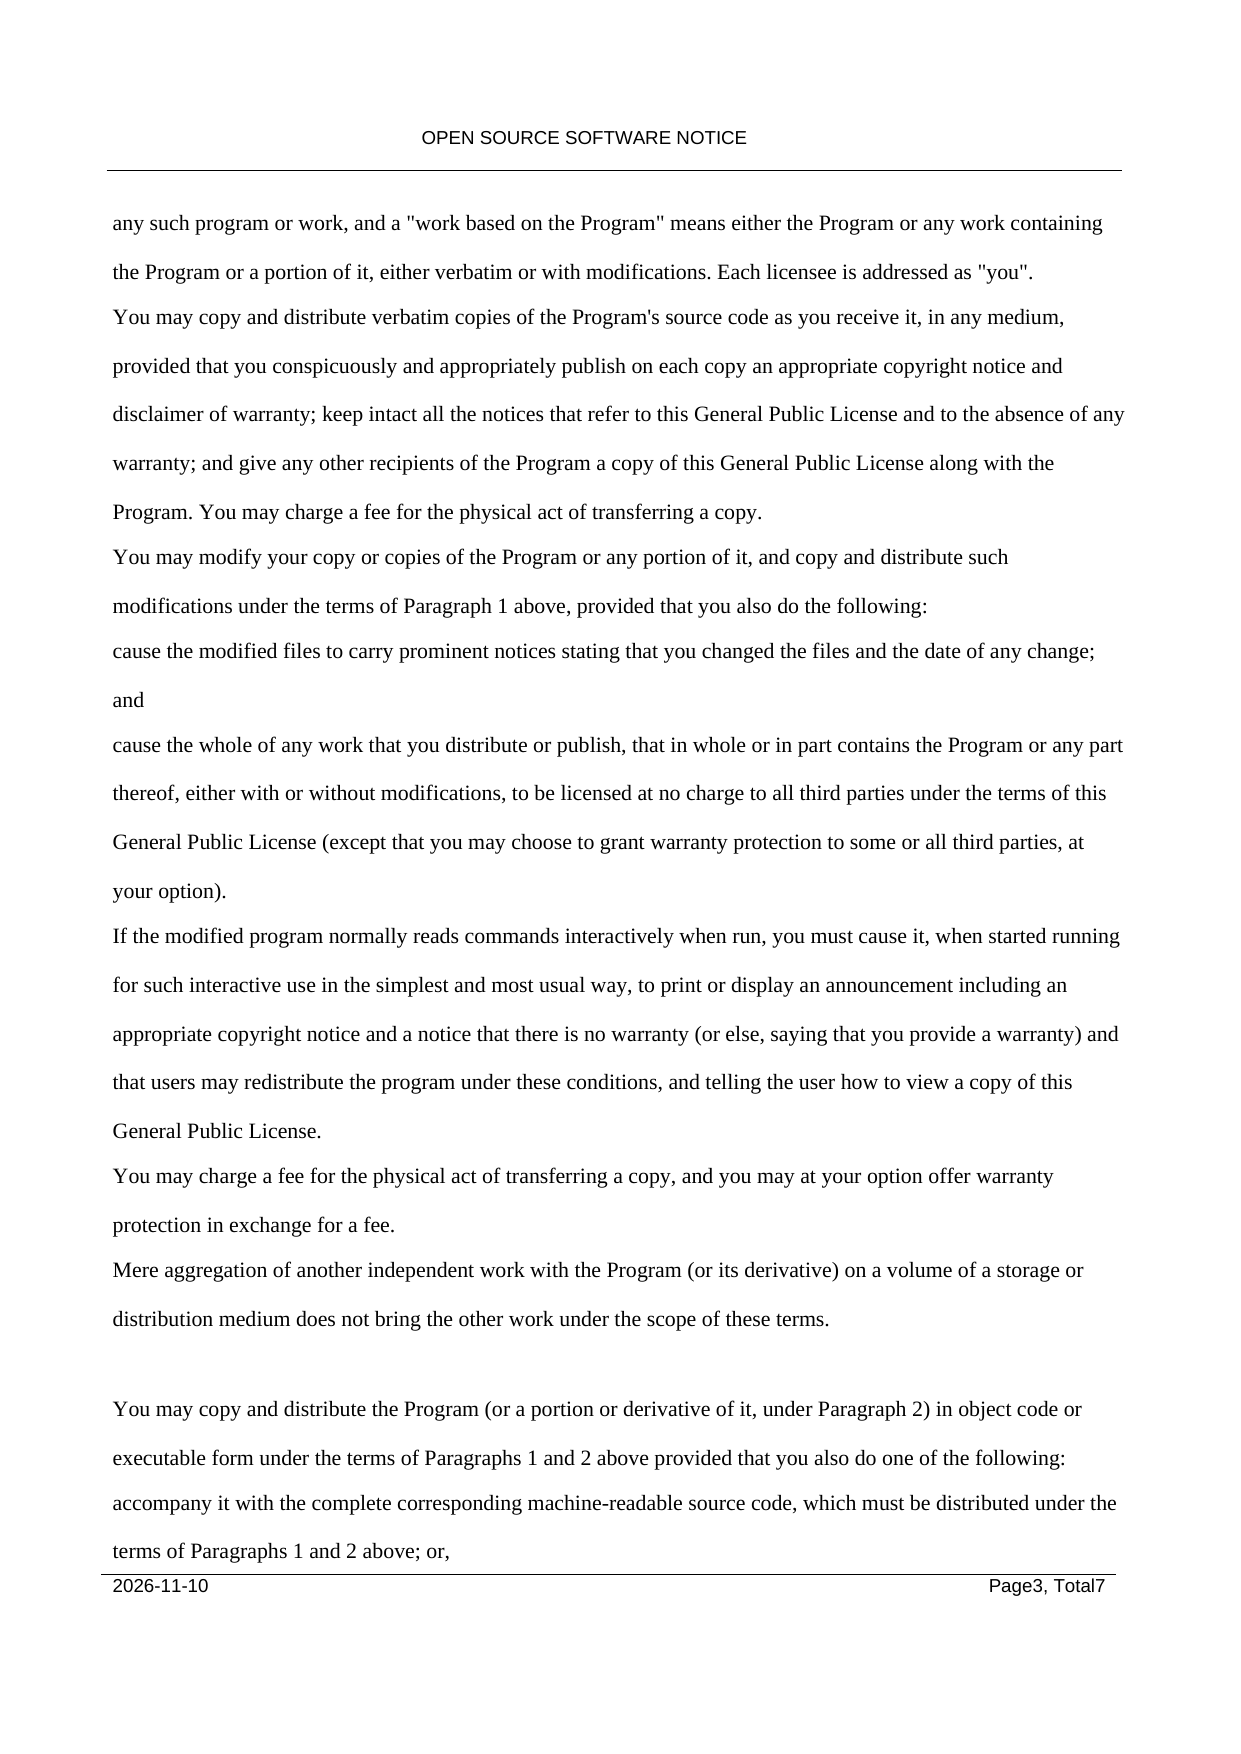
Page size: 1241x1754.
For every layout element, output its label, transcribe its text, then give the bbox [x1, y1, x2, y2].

text Mere aggregation of another independent work with the Program (or its derivative) on a volume of a storage or distribution medium does not bring the other work under the scope of these terms. [112, 1253, 1128, 1334]
text You may copy and distribute the Program (or a portion or derivative of it, under Paragraph 2) in object code or executable form under the terms of Paragraphs 1 and 2 above provided that you also do one of the following: [112, 1392, 1128, 1473]
text cause the modified files to carry prominent notices stating that you changed the files and the date of any change; and [112, 634, 1128, 715]
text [112, 206, 1128, 288]
text You may copy and distribute verbatim copies of the Program's source code as you receive it, in any medium, provided that you conspicuously and appropriately publish on each copy an appropriate copyright notice and disclaimer of warranty; keep intact all the notices that refer to this General Public License and to the absence of any warranty; and give any other recipients of the Program a copy of this General Public License along with the Program. You may charge a fee for the physical act of transferring a copy. [112, 300, 1128, 528]
text accompany it with the complete corresponding machine-readable source code, which must be distributed under the terms of Paragraphs 1 and 2 above; or, [112, 1486, 1128, 1567]
text cause the whole of any work that you distribute or publish, that in whole or in part contains the Program or any part thereof, either with or without modifications, to be licensed at no charge to all third parties under the terms of this General Public License (except that you may choose to grant warranty protection to some or all third parties, at your option). [112, 728, 1128, 907]
text You may charge a fee for the physical act of transferring a copy, and you may at your option offer warranty protection in exchange for a fee. [112, 1159, 1128, 1241]
text If the modified program normally reads commands interactively when run, you must cause it, when started running for such interactive use in the simplest and most usual way, to print or display an announcement including an appropriate copyright notice and a notice that there is no warranty (or else, saying that you provide a warranty) and that users may redistribute the program under these conditions, and telling the user how to view a copy of this General Public License. [112, 919, 1128, 1147]
text You may modify your copy or copies of the Program or any portion of it, and copy and distribute such modifications under the terms of Paragraph 1 above, provided that you also do the following: [112, 540, 1128, 622]
